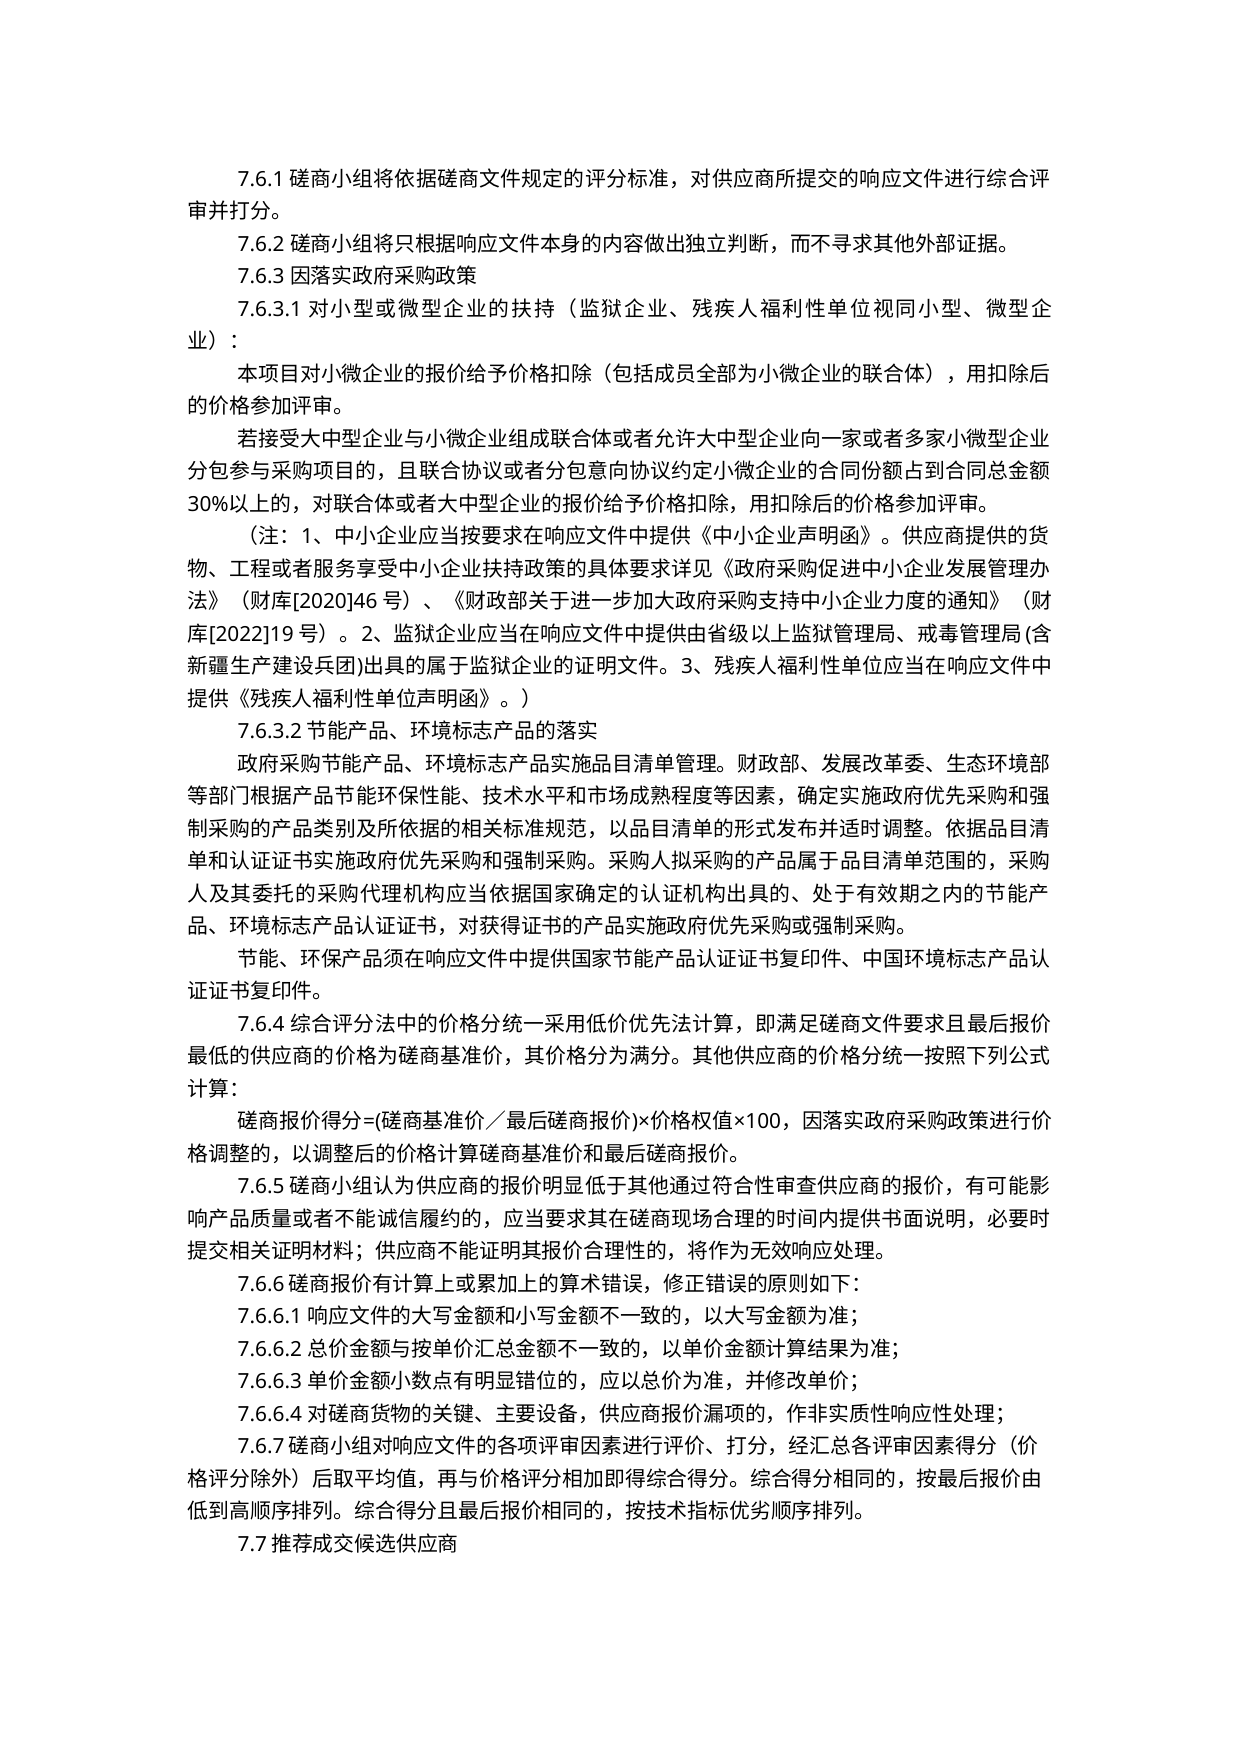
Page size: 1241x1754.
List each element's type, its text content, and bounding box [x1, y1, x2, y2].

text 7.6.2 磋商小组将只根据响应文件本身的内容做出独立判断，而不寻求其他外部证据。 [187, 227, 1053, 259]
text 磋商报价得分=(磋商基准价／最后磋商报价)×价格权值×100，因落实政府采购政策进行价格调整的，以调整后的价格计算磋商基准价和最后磋商报价。 [187, 1104, 1053, 1169]
text 7.6.5磋商小组认为供应商的报价明显低于其他通过符合性审查供应商的报价，有可能影响产品质量或者不能诚信履约的，应当要求其在磋商现场合理的时间内提供书面说明，必要时提交相关证明材料；供应商不能证明其报价合理性的，将作为无效响应处理。 [187, 1169, 1053, 1267]
text 7.6.6.3 单价金额小数点有明显错位的，应以总价为准，并修改单价； [187, 1364, 1053, 1397]
text 7.6.6.1 响应文件的大写金额和小写金额不一致的，以大写金额为准； [187, 1299, 1053, 1332]
text 7.6.6磋商报价有计算上或累加上的算术错误，修正错误的原则如下： [187, 1267, 1053, 1299]
text 7.6.7磋商小组对响应文件的各项评审因素进行评价、打分，经汇总各评审因素得分（价格评分除外）后取平均值，再与价格评分相加即得综合得分。综合得分相同的，按最后报价由低到高顺序排列。综合得分且最后报价相同的，按技术指标优劣顺序排列。 [187, 1429, 1053, 1527]
text 7.6.6.2 总价金额与按单价汇总金额不一致的，以单价金额计算结果为准； [187, 1332, 1053, 1364]
text 7.6.3.2节能产品、环境标志产品的落实 [187, 714, 1053, 747]
text 政府采购节能产品、环境标志产品实施品目清单管理。财政部、发展改革委、生态环境部等部门根据产品节能环保性能、技术水平和市场成熟程度等因素，确定实施政府优先采购和强制采购的产品类别及所依据的相关标准规范，以品目清单的形式发布并适时调整。依据品目清单和认证证书实施政府优先采购和强制采购。采购人拟采购的产品属于品目清单范围的，采购人及其委托的采购代理机构应当依据国家确定的认证机构出具的、处于有效期之内的节能产品、环境标志产品认证证书，对获得证书的产品实施政府优先采购或强制采购。 [187, 747, 1053, 942]
text （注：1、中小企业应当按要求在响应文件中提供《中小企业声明函》。供应商提供的货物、工程或者服务享受中小企业扶持政策的具体要求详见《政府采购促进中小企业发展管理办法》（财库[2020]46号）、《财政部关于进一步加大政府采购支持中小企业力度的通知》（财库[2022]19号）。2、监狱企业应当在响应文件中提供由省级以上监狱管理局、戒毒管理局(含新疆生产建设兵团)出具的属于监狱企业的证明文件。3、残疾人福利性单位应当在响应文件中提供《残疾人福利性单位声明函》。） [187, 519, 1053, 714]
text 本项目对小微企业的报价给予价格扣除（包括成员全部为小微企业的联合体），用扣除后的价格参加评审。 [187, 357, 1053, 422]
text 7.6.3.1对小型或微型企业的扶持（监狱企业、残疾人福利性单位视同小型、微型企业）： [187, 292, 1053, 357]
text 7.7推荐成交候选供应商 [187, 1527, 1053, 1559]
text 7.6.3 因落实政府采购政策 [187, 259, 1053, 292]
text 若接受大中型企业与小微企业组成联合体或者允许大中型企业向一家或者多家小微型企业分包参与采购项目的，且联合协议或者分包意向协议约定小微企业的合同份额占到合同总金额30%以上的，对联合体或者大中型企业的报价给予价格扣除，用扣除后的价格参加评审。 [187, 422, 1053, 519]
text 7.6.1磋商小组将依据磋商文件规定的评分标准，对供应商所提交的响应文件进行综合评审并打分。 [187, 162, 1053, 227]
text 节能、环保产品须在响应文件中提供国家节能产品认证证书复印件、中国环境标志产品认证证书复印件。 [187, 942, 1053, 1007]
text 7.6.6.4 对磋商货物的关键、主要设备，供应商报价漏项的，作非实质性响应性处理； [187, 1397, 1053, 1429]
text 7.6.4 综合评分法中的价格分统一采用低价优先法计算，即满足磋商文件要求且最后报价最低的供应商的价格为磋商基准价，其价格分为满分。其他供应商的价格分统一按照下列公式计算： [187, 1007, 1053, 1104]
